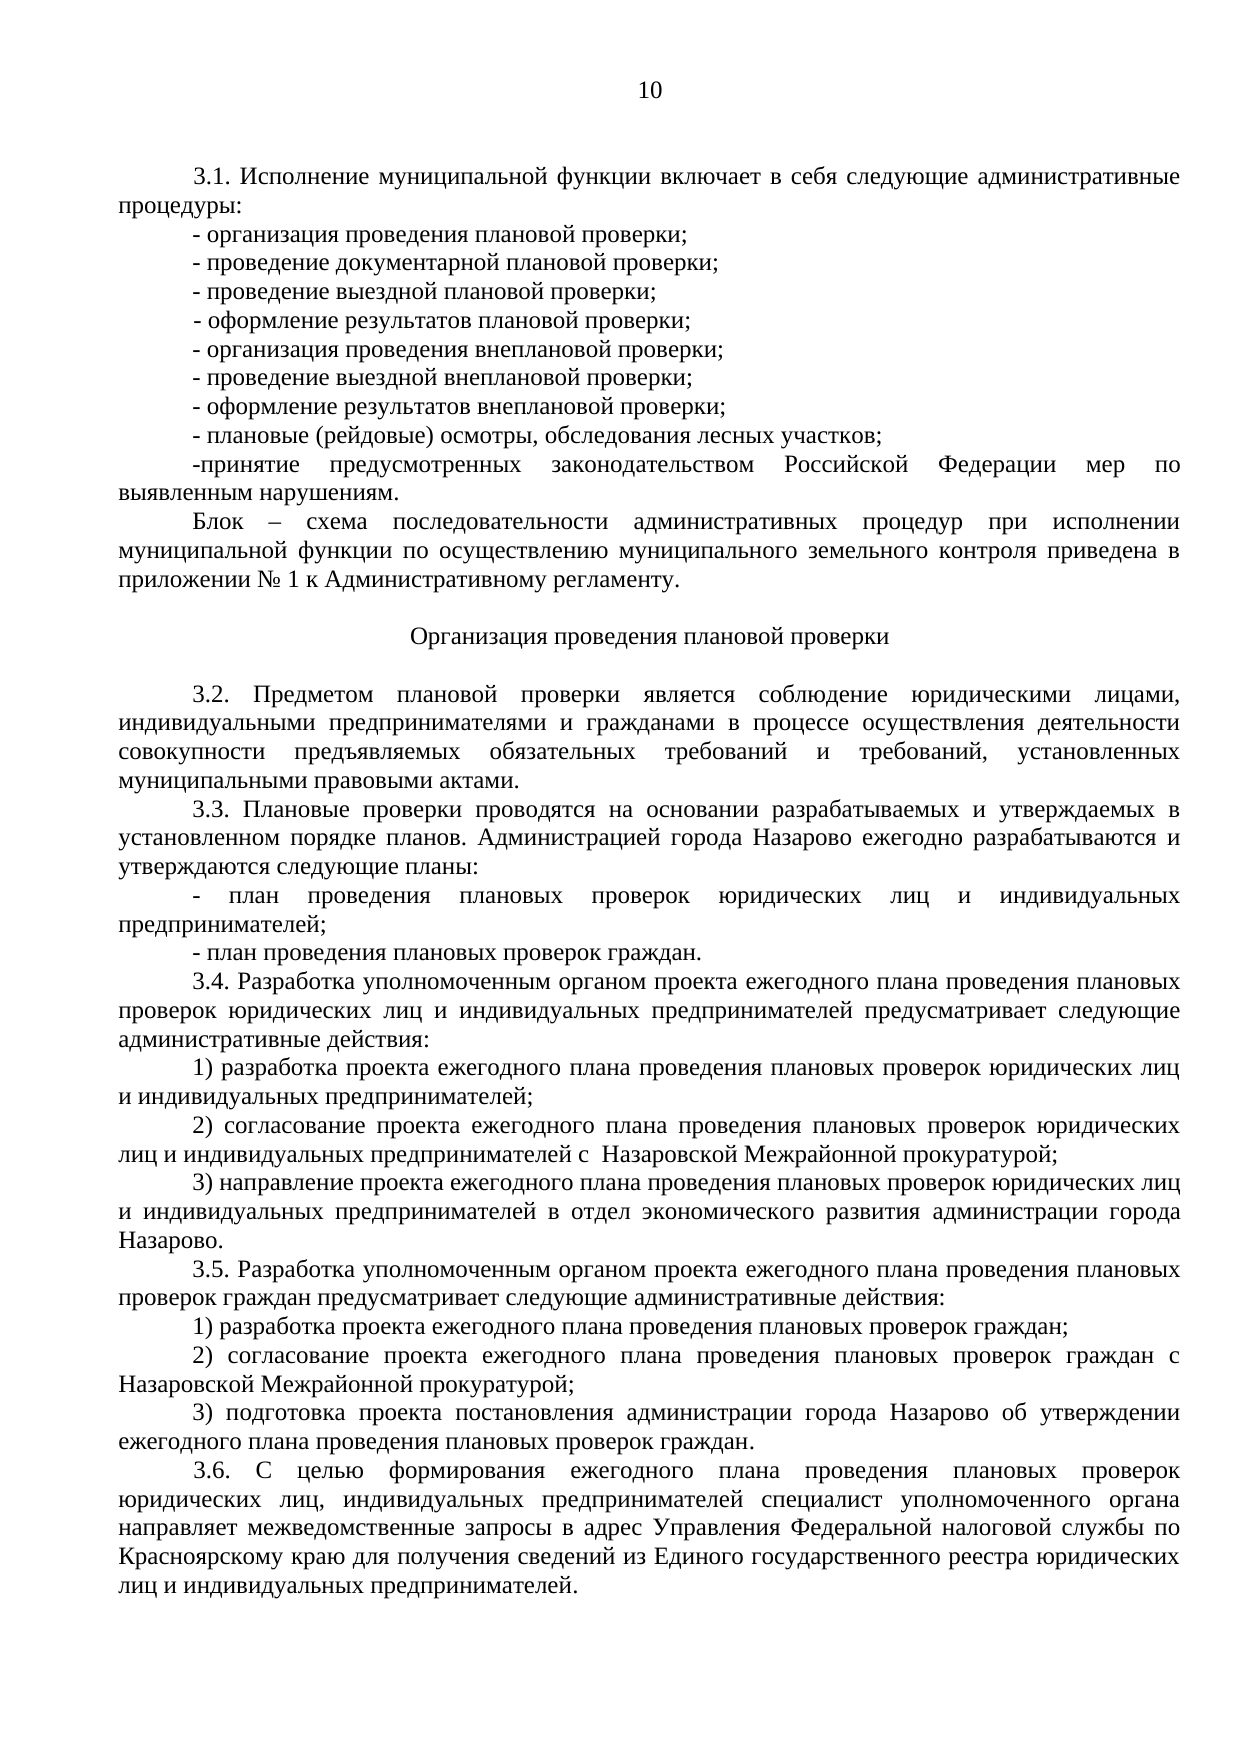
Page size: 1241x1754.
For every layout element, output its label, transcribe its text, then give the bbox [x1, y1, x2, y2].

text - плановые (рейдовые) осмотры, обследования лесных участков; [118, 420, 1181, 449]
text 2) согласование проекта ежегодного плана проведения плановых проверок юридических лиц и индивидуальных предпринимателей с Назаровской Межрайонной прокуратурой; [118, 1110, 1181, 1167]
text 3.1. Исполнение муниципальной функции включает в себя следующие административные процедуры: [118, 161, 1181, 219]
text - проведение документарной плановой проверки; [118, 247, 1181, 276]
text Блок – схема последовательности административных процедур при исполнении муниципальной функции по осуществлению муниципального земельного контроля приведена в приложении № 1 к Административному регламенту. [118, 506, 1181, 592]
text Организация проведения плановой проверки [118, 621, 1181, 650]
text - план проведения плановых проверок юридических лиц и индивидуальных предпринимателей; [118, 880, 1181, 937]
text 3) подготовка проекта постановления администрации города Назарово об утверждении ежегодного плана проведения плановых проверок граждан. [118, 1397, 1181, 1455]
text - оформление результатов плановой проверки; [118, 305, 1181, 334]
text - организация проведения плановой проверки; [118, 219, 1181, 247]
text 3) направление проекта ежегодного плана проведения плановых проверок юридических лиц и индивидуальных предпринимателей в отдел экономического развития администрации города Назарово. [118, 1167, 1181, 1254]
text 1) разработка проекта ежегодного плана проведения плановых проверок юридических лиц и индивидуальных предпринимателей; [118, 1052, 1181, 1110]
text - организация проведения внеплановой проверки; [118, 334, 1181, 362]
text - проведение выездной внеплановой проверки; [118, 362, 1181, 391]
text - проведение выездной плановой проверки; [118, 276, 1181, 305]
text 3.3. Плановые проверки проводятся на основании разрабатываемых и утверждаемых в установленном порядке планов. Администрацией города Назарово ежегодно разрабатываются и утверждаются следующие планы: [118, 794, 1181, 880]
text 3.2. Предметом плановой проверки является соблюдение юридическими лицами, индивидуальными предпринимателями и гражданами в процессе осуществления деятельности совокупности предъявляемых обязательных требований и требований, установленных муниципальными правовыми актами. [118, 679, 1181, 794]
text 2) согласование проекта ежегодного плана проведения плановых проверок граждан с Назаровской Межрайонной прокуратурой; [118, 1340, 1181, 1397]
text - оформление результатов внеплановой проверки; [118, 391, 1181, 420]
text 1) разработка проекта ежегодного плана проведения плановых проверок граждан; [118, 1311, 1181, 1340]
text 3.4. Разработка уполномоченным органом проекта ежегодного плана проведения плановых проверок юридических лиц и индивидуальных предпринимателей предусматривает следующие административные действия: [118, 966, 1181, 1052]
text 3.6. С целью формирования ежегодного плана проведения плановых проверок юридических лиц, индивидуальных предпринимателей специалист уполномоченного органа направляет межведомственные запросы в адрес Управления Федеральной налоговой службы по Красноярскому краю для получения сведений из Единого государственного реестра юридических лиц и индивидуальных предпринимателей. [118, 1455, 1181, 1599]
text -принятие предусмотренных законодательством Российской Федерации мер по выявленным нарушениям. [118, 449, 1181, 506]
text - план проведения плановых проверок граждан. [118, 937, 1181, 966]
text 3.5. Разработка уполномоченным органом проекта ежегодного плана проведения плановых проверок граждан предусматривает следующие административные действия: [118, 1254, 1181, 1311]
